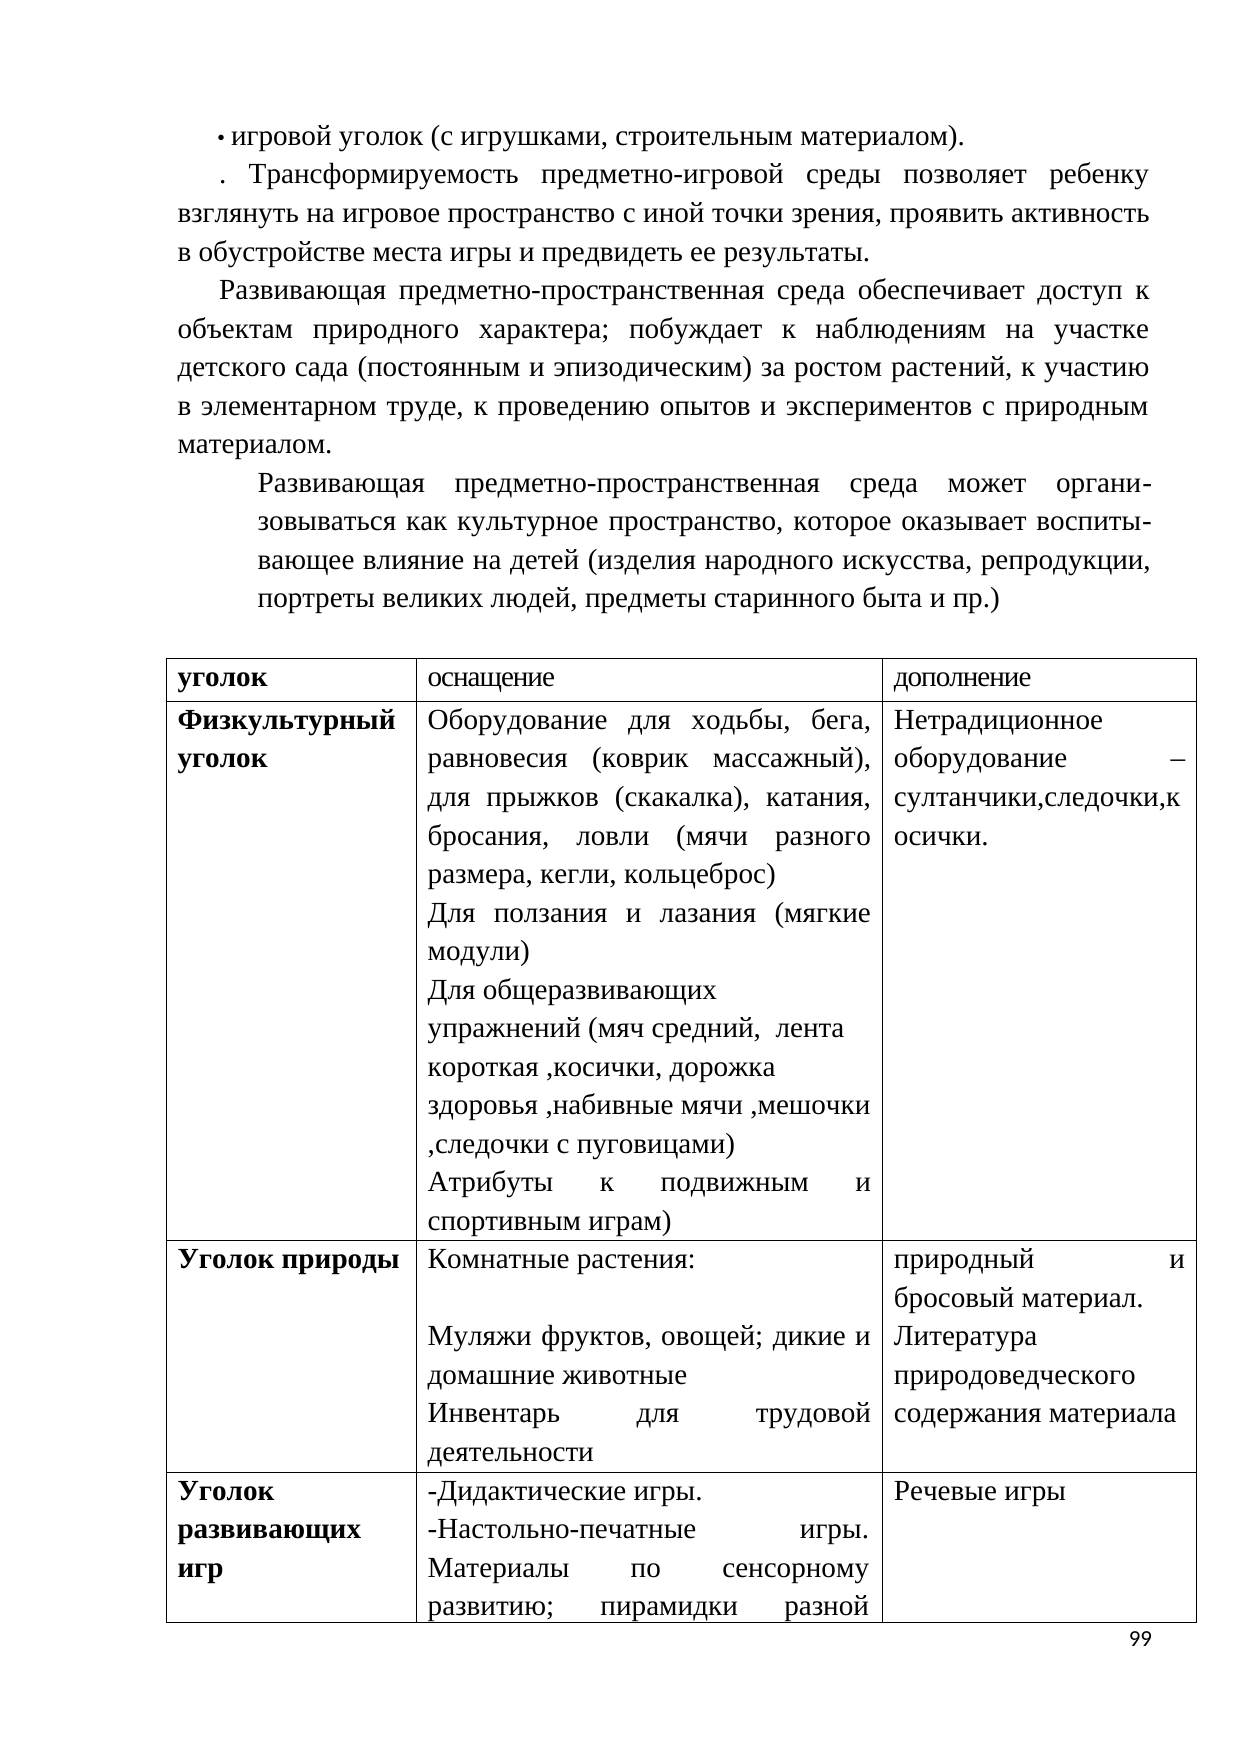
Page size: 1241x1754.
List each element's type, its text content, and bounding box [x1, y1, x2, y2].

table_header оснащение [417, 659, 882, 701]
table_cell Комнатные растения: Муляжи фруктов, овощей; дикие и домашние животные Инвентарь для трудовой деятельности [417, 1241, 882, 1472]
table_header уголок [167, 659, 416, 701]
table_cell Уголок природы [167, 1241, 416, 1472]
table_cell Речевые игры [883, 1473, 1196, 1622]
text Развивающая предметно-пространственная среда может организовываться как культурное пространство, которое оказывает воспитывающее влияние на детей (изделия народного искусства, репродукции, портреты великих людей, предметы старинного быта и пр.) [257, 465, 1152, 614]
table_header дополнение [883, 659, 1196, 701]
table_cell Физкультурный уголок [167, 702, 416, 1240]
table_cell Нетрадиционное оборудование – султанчики,следочки,косички. [883, 702, 1196, 1240]
list игровой уголок (с игрушками, строительным материалом). [177, 118, 1152, 152]
text Развивающая предметно-пространственная среда обеспечивает доступ к объектам природного характера; побуждает к наблюдениям на участке детского сада (постоянным и эпизодическим) за ростом растений, к участию в элементарном труде, к проведению опытов и экспериментов с природным материалом. [177, 272, 1149, 460]
table_cell природный и бросовый материал. Литература природоведческого содержания материала [883, 1241, 1196, 1472]
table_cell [167, 1473, 416, 1622]
table_cell Оборудование для ходьбы, бега, равновесия (коврик массажный), для прыжков (скакалка), катания, бросания, ловли (мячи разного размера, кегли, кольцеброс) Для ползания и лазания (мягкие модули) Для общеразвивающих упражнений (мяч средний, лента короткая ,косички, дорожка здоровья ,набивные мячи ,мешочки ,следочки с пуговицами) Атрибуты к подвижным и спортивным играм) [417, 702, 882, 1240]
text . Трансформируемость предметно-игровой среды позволяет ребенку взглянуть на игровое пространство с иной точки зрения, проявить активность в обустройстве места игры и предвидеть ее результаты. [177, 157, 1149, 267]
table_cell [417, 1473, 882, 1622]
